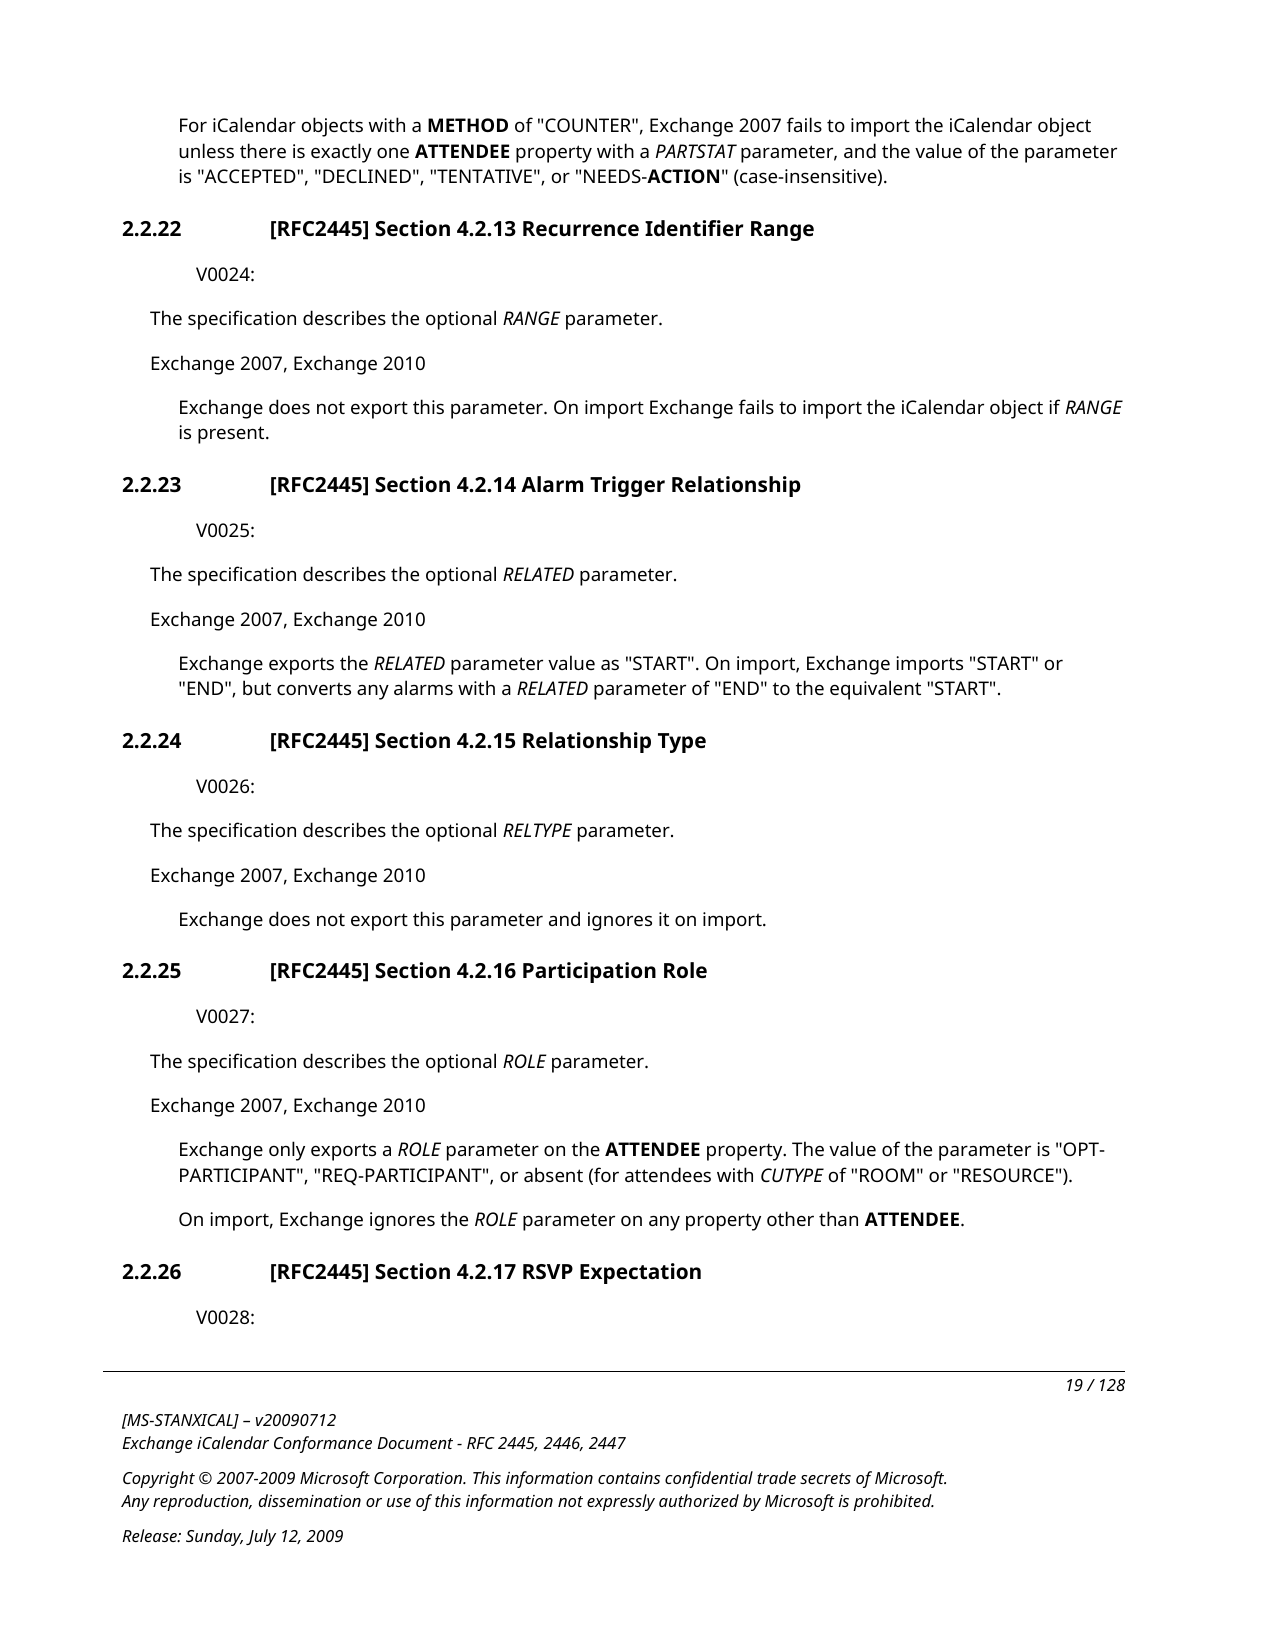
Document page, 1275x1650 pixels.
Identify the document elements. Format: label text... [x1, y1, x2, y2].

subtitle [RFC2445] Section 4.2.14 Alarm Trigger Relationship [122, 470, 1125, 498]
list Exchange 2007, Exchange 2010 [112, 1092, 1125, 1118]
list The specification describes the optional RELATED parameter. [112, 562, 1125, 587]
subtitle [RFC2445] Section 4.2.13 Recurrence Identifier Range [122, 214, 1125, 242]
list On import, Exchange ignores the ROLE parameter on any property other than ATTENDEE. [141, 1206, 1125, 1232]
list Exchange does not export this parameter. On import Exchange fails to import the iCalendar object if RANGE is present. [141, 394, 1125, 445]
text V0026: [122, 773, 1125, 799]
list For iCalendar objects with a METHOD of "COUNTER", Exchange 2007 fails to import the iCalendar object unless there is exactly one ATTENDEE property with a PARTSTAT parameter, and the value of the parameter is "ACCEPTED", "DECLINED", "TENTATIVE", or "NEEDS-ACTION" (case-insensitive). [141, 112, 1125, 189]
list Exchange 2007, Exchange 2010 [112, 350, 1125, 375]
text V0027: [122, 1004, 1125, 1029]
text V0028: [122, 1304, 1125, 1330]
list The specification describes the optional RANGE parameter. [112, 306, 1125, 331]
text V0024: [122, 261, 1125, 287]
list Exchange exports the RELATED parameter value as "START". On import, Exchange imports "START" or "END", but converts any alarms with a RELATED parameter of "END" to the equivalent "START". [141, 650, 1125, 701]
list Exchange 2007, Exchange 2010 [112, 862, 1125, 887]
subtitle [RFC2445] Section 4.2.15 Relationship Type [122, 726, 1125, 754]
list Exchange only exports a ROLE parameter on the ATTENDEE property. The value of the parameter is "OPT-PARTICIPANT", "REQ-PARTICIPANT", or absent (for attendees with CUTYPE of "ROOM" or "RESOURCE"). [141, 1137, 1125, 1188]
subtitle [RFC2445] Section 4.2.17 RSVP Expectation [122, 1257, 1125, 1285]
text V0025: [122, 517, 1125, 543]
subtitle [RFC2445] Section 4.2.16 Participation Role [122, 957, 1125, 985]
list Exchange does not export this parameter and ignores it on import. [141, 906, 1125, 932]
list The specification describes the optional RELTYPE parameter. [112, 818, 1125, 843]
list The specification describes the optional ROLE parameter. [112, 1048, 1125, 1074]
list Exchange 2007, Exchange 2010 [112, 606, 1125, 631]
